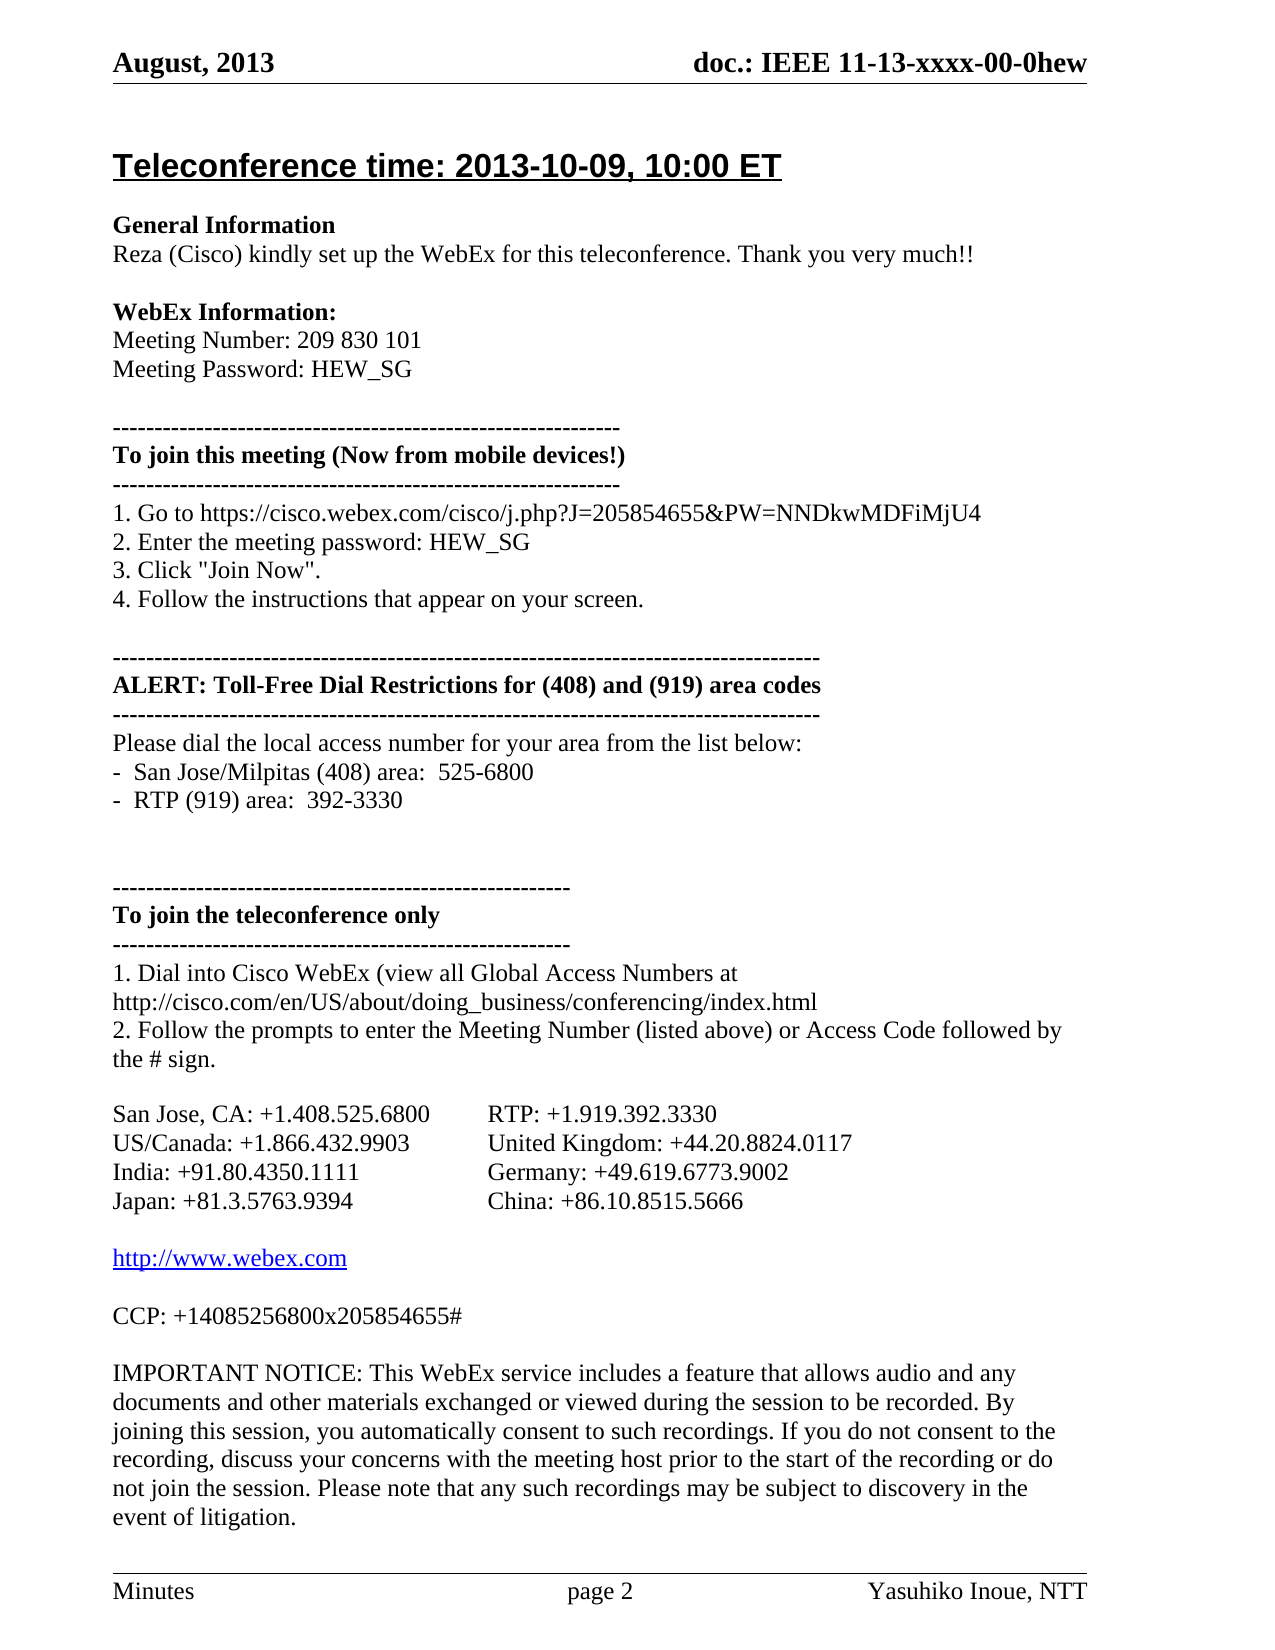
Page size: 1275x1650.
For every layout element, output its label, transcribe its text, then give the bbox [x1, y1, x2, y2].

text To join the teleconference only [112, 901, 1087, 929]
text ------------------------------------------------------------- [112, 469, 1087, 498]
text Meeting Password: HEW_SG [112, 354, 1087, 383]
text US/Canada: +1.866.432.9903 United Kingdom: +44.20.8824.0117 [112, 1128, 1087, 1157]
text Reza (Cisco) kindly set up the WebEx for this teleconference. Thank you very much!! [112, 239, 1087, 268]
text Meeting Number: 209 830 101 [112, 326, 1087, 354]
text CCP: +14085256800x205854655# [112, 1301, 1087, 1329]
text ------------------------------------------------------- [112, 929, 1087, 958]
text 2. Enter the meeting password: HEW_SG [112, 527, 1087, 556]
text ------------------------------------------------------------------------------------- [112, 642, 1087, 671]
text Japan: +81.3.5763.9394 China: +86.10.8515.5666 [112, 1186, 1087, 1214]
text ------------------------------------------------------- [112, 872, 1087, 901]
text To join this meeting (Now from mobile devices!) [112, 441, 1087, 469]
text - RTP (919) area: 392-3330 [112, 786, 1087, 814]
subtitle Teleconference time: 2013-10-09, 10:00 ET [112, 146, 1087, 184]
text 4. Follow the instructions that appear on your screen. [112, 584, 1087, 613]
text ------------------------------------------------------------- [112, 412, 1087, 441]
text ------------------------------------------------------------------------------------- [112, 699, 1087, 728]
text General Information [112, 211, 1087, 239]
text http://www.webex.com [112, 1243, 1087, 1272]
text IMPORTANT NOTICE: This WebEx service includes a feature that allows audio and any documents and other materials exchanged or viewed during the session to be recorded. By joining this session, you automatically consent to such recordings. If you do not consent to the recording, discuss your concerns with the meeting host prior to the start of the recording or do not join the session. Please note that any such recordings may be subject to discovery in the event of litigation. [112, 1358, 1087, 1531]
text 1. Dial into Cisco WebEx (view all Global Access Numbers at [112, 958, 1087, 987]
text India: +91.80.4350.1111 Germany: +49.619.6773.9002 [112, 1157, 1087, 1186]
text 2. Follow the prompts to enter the Meeting Number (listed above) or Access Code followed by the # sign. [112, 1016, 1087, 1073]
text 1. Go to https://cisco.webex.com/cisco/j.php?J=205854655&PW=NNDkwMDFiMjU4 [112, 498, 1087, 527]
text ALERT: Toll-Free Dial Restrictions for (408) and (919) area codes [112, 671, 1087, 699]
text WebEx Information: [112, 297, 1087, 326]
text San Jose, CA: +1.408.525.6800 RTP: +1.919.392.3330 [112, 1099, 1087, 1128]
text http://cisco.com/en/US/about/doing_business/conferencing/index.html [112, 987, 1087, 1016]
text Please dial the local access number for your area from the list below: [112, 728, 1087, 757]
text 3. Click "Join Now". [112, 556, 1087, 584]
text - San Jose/Milpitas (408) area: 525-6800 [112, 757, 1087, 786]
